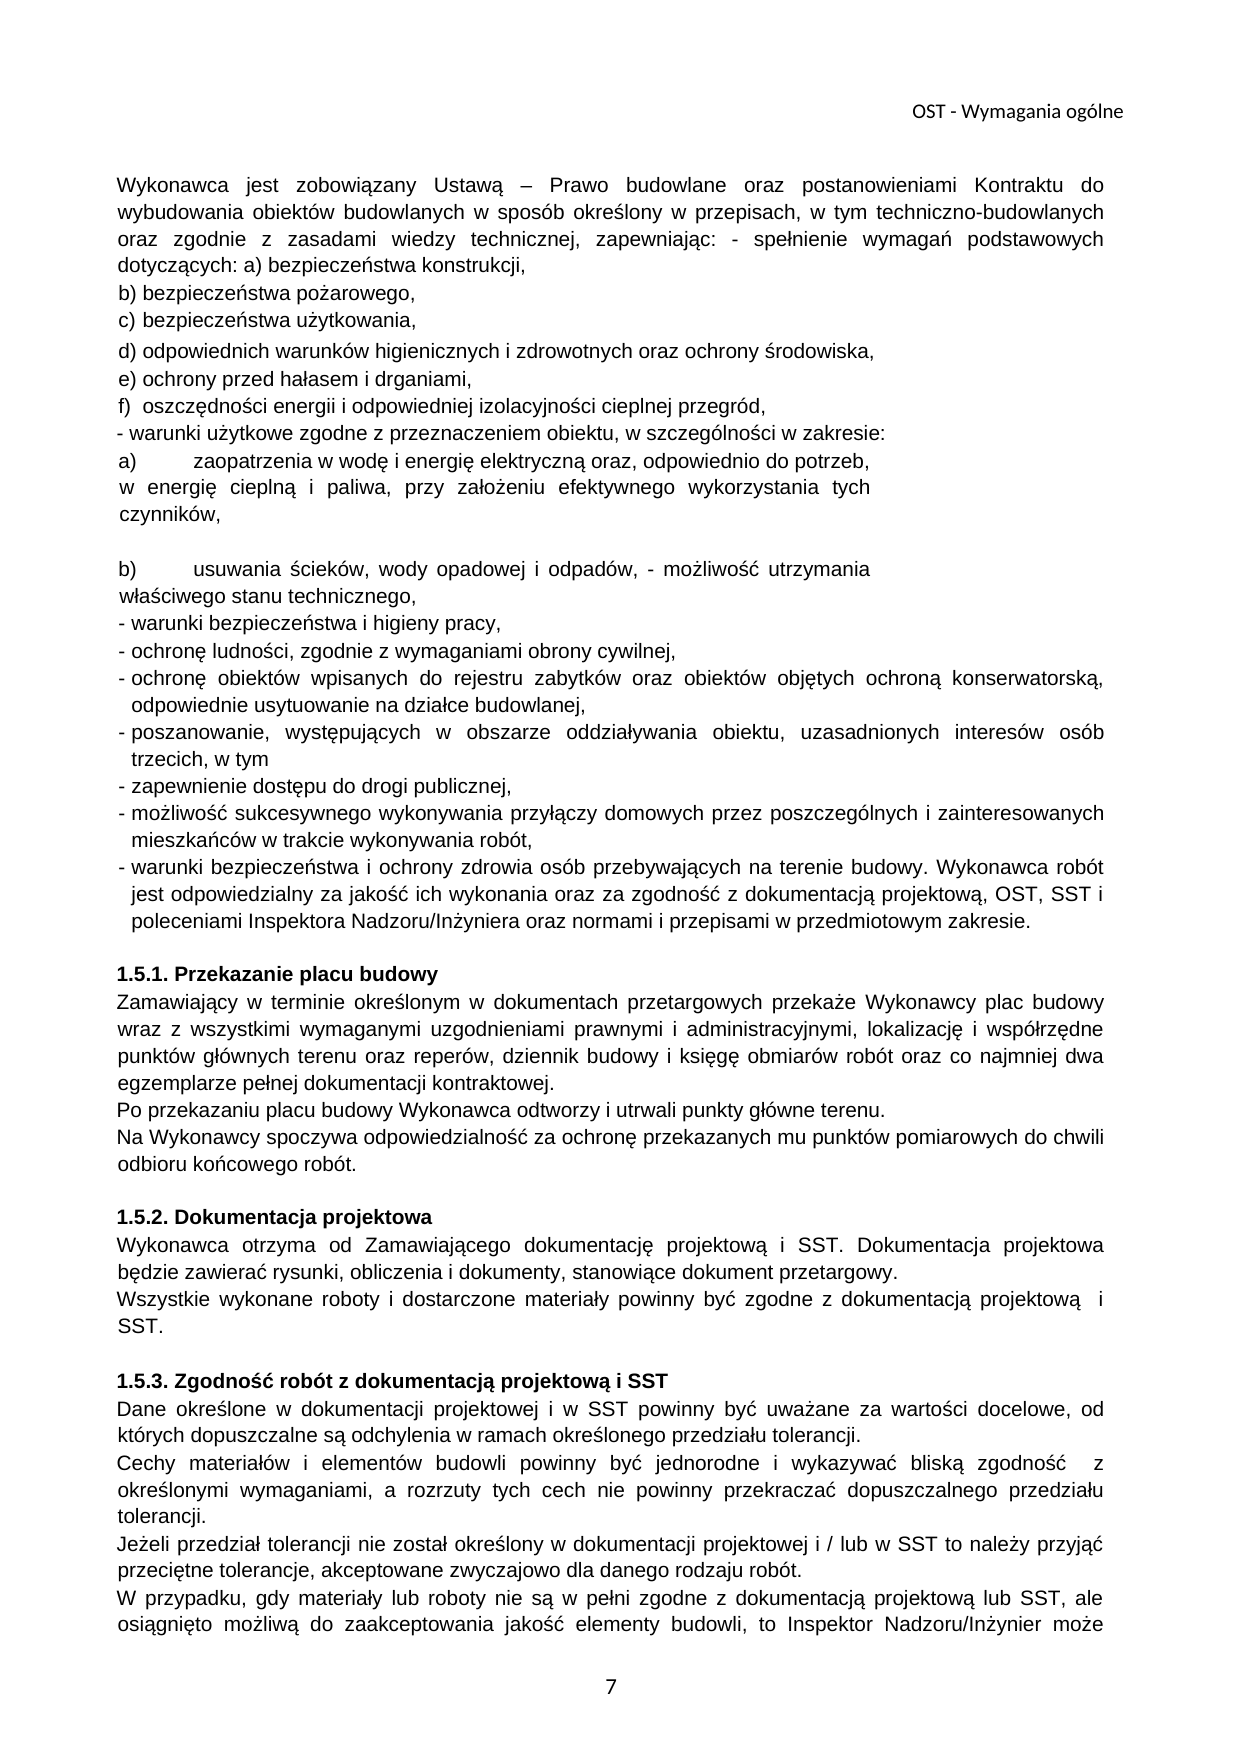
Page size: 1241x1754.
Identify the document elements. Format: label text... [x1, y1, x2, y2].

text Wykonawca otrzyma od Zamawiającego dokumentację projektową i SST. Dokumentacja projektowa będzie zawierać rysunki, obliczenia i dokumenty, stanowiące dokument przetargowy. [116, 1233, 1105, 1284]
list ochrony przed hałasem i drganiami, [118, 367, 1105, 391]
text Dane określone w dokumentacji projektowej i w SST powinny być uważane za wartości docelowe, od których dopuszczalne są odchylenia w ramach określonego przedziału tolerancji. [116, 1397, 1105, 1447]
text Wykonawca jest zobowiązany Ustawą – Prawo budowlane oraz postanowieniami Kontraktu do wybudowania obiektów budowlanych w sposób określony w przepisach, w tym techniczno-budowlanych oraz zgodnie z zasadami wiedzy technicznej, zapewniając: - spełnienie wymagań podstawowych dotyczących: a) bezpieczeństwa konstrukcji, [116, 173, 1105, 277]
text Cechy materiałów i elementów budowli powinny być jednorodne i wykazywać bliską zgodność z określonymi wymaganiami, a rozrzuty tych cech nie powinny przekraczać dopuszczalnego przedziału tolerancji. [116, 1451, 1105, 1528]
text Zamawiający w terminie określonym w dokumentach przetargowych przekaże Wykonawcy plac budowy wraz z wszystkimi wymaganymi uzgodnieniami prawnymi i administracyjnymi, lokalizację i współrzędne punktów głównych terenu oraz reperów, dziennik budowy i księgę obmiarów robót oraz co najmniej dwa egzemplarze pełnej dokumentacji kontraktowej. [116, 990, 1105, 1094]
list zaopatrzenia w wodę i energię elektryczną oraz, odpowiednio do potrzeb, w energię cieplną i paliwa, przy założeniu efektywnego wykorzystania tych czynników, [118, 448, 871, 526]
text Po przekazaniu placu budowy Wykonawca odtworzy i utrwali punkty główne terenu. [116, 1098, 1105, 1122]
list usuwania ścieków, wody opadowej i odpadów, - możliwość utrzymania właściwego stanu technicznego, [118, 557, 871, 608]
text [116, 1586, 1105, 1636]
text Jeżeli przedział tolerancji nie został określony w dokumentacji projektowej i / lub w SST to należy przyjąć przeciętne tolerancje, akceptowane zwyczajowo dla danego rodzaju robót. [116, 1531, 1105, 1582]
list możliwość sukcesywnego wykonywania przyłączy domowych przez poszczególnych i zainteresowanych mieszkańców w trakcie wykonywania robót, [118, 801, 1105, 852]
list zapewnienie dostępu do drogi publicznej, [118, 774, 1105, 798]
list ochronę obiektów wpisanych do rejestru zabytków oraz obiektów objętych ochroną konserwatorską, odpowiednie usytuowanie na działce budowlanej, [118, 666, 1105, 716]
list bezpieczeństwa użytkowania, [118, 308, 1105, 332]
list odpowiednich warunków higienicznych i zdrowotnych oraz ochrony środowiska, [118, 339, 1105, 363]
list bezpieczeństwa pożarowego, [118, 281, 1105, 304]
subtitle 1.5.3. Zgodność robót z dokumentacją projektową i SST [116, 1368, 1105, 1392]
list warunki bezpieczeństwa i ochrony zdrowia osób przebywających na terenie budowy. Wykonawca robót jest odpowiedzialny za jakość ich wykonania oraz za zgodność z dokumentacją projektową, OST, SST i poleceniami Inspektora Nadzoru/Inżyniera oraz normami i przepisami w przedmiotowym zakresie. [118, 855, 1105, 933]
text Na Wykonawcy spoczywa odpowiedzialność za ochronę przekazanych mu punktów pomiarowych do chwili odbioru końcowego robót. [116, 1125, 1105, 1176]
list oszczędności energii i odpowiedniej izolacyjności cieplnej przegród, [118, 394, 1105, 418]
list ochronę ludności, zgodnie z wymaganiami obrony cywilnej, [118, 638, 1105, 662]
text - warunki użytkowe zgodne z przeznaczeniem obiektu, w szczególności w zakresie: [116, 421, 1105, 445]
subtitle 1.5.1. Przekazanie placu budowy [116, 962, 1105, 986]
list warunki bezpieczeństwa i higieny pracy, [118, 611, 1105, 635]
subtitle 1.5.2. Dokumentacja projektowa [116, 1205, 1105, 1229]
list poszanowanie, występujących w obszarze oddziaływania obiektu, uzasadnionych interesów osób trzecich, w tym [118, 720, 1105, 771]
text Wszystkie wykonane roboty i dostarczone materiały powinny być zgodne z dokumentacją projektową i SST. [116, 1287, 1105, 1338]
